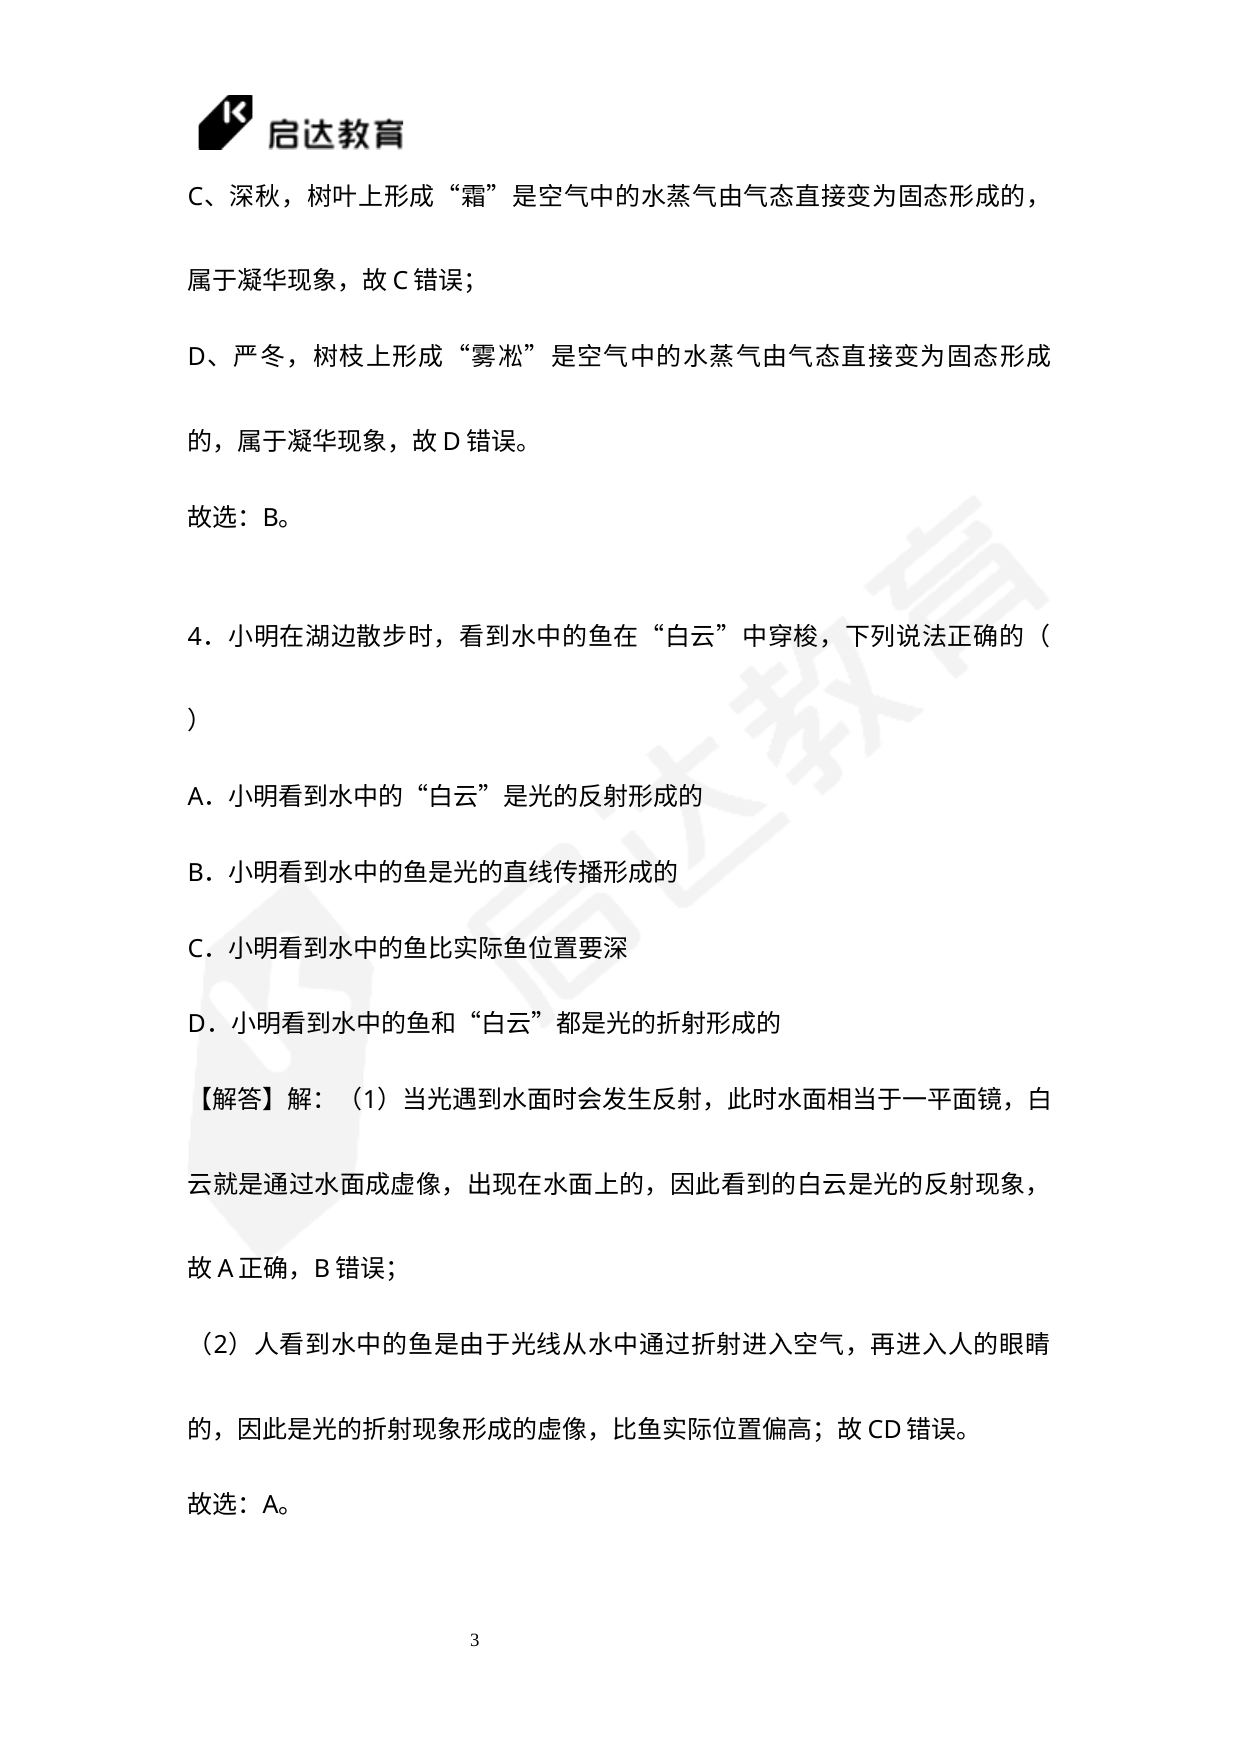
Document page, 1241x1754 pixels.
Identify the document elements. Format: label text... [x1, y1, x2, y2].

text 4．小明在湖边散步时，看到水中的鱼在“白云”中穿梭，下列说法正确的（ ） [187, 602, 1053, 751]
text 故选：B。 [187, 483, 1053, 548]
text D．小明看到水中的鱼和“白云”都是光的折射形成的 [187, 989, 1053, 1054]
text A．小明看到水中的“白云”是光的反射形成的 [187, 762, 1053, 827]
text C．小明看到水中的鱼比实际鱼位置要深 [187, 914, 1053, 979]
text （2）人看到水中的鱼是由于光线从水中通过折射进入空气，再进入人的眼睛的，因此是光的折射现象形成的虚像，比鱼实际位置偏高；故CD错误。 [187, 1310, 1053, 1460]
text 【解答】解：（1）当光遇到水面时会发生反射，此时水面相当于一平面镜，白云就是通过水面成虚像，出现在水面上的，因此看到的白云是光的反射现象，故A正确，B错误； [187, 1065, 1053, 1299]
text 故选：A。 [187, 1471, 1053, 1536]
picture [198, 95, 404, 150]
text B．小明看到水中的鱼是光的直线传播形成的 [187, 838, 1053, 903]
text C、深秋，树叶上形成“霜”是空气中的水蒸气由气态直接变为固态形成的，属于凝华现象，故C错误； [187, 162, 1053, 311]
text D、严冬，树枝上形成“雾凇”是空气中的水蒸气由气态直接变为固态形成的，属于凝华现象，故D错误。 [187, 322, 1053, 472]
